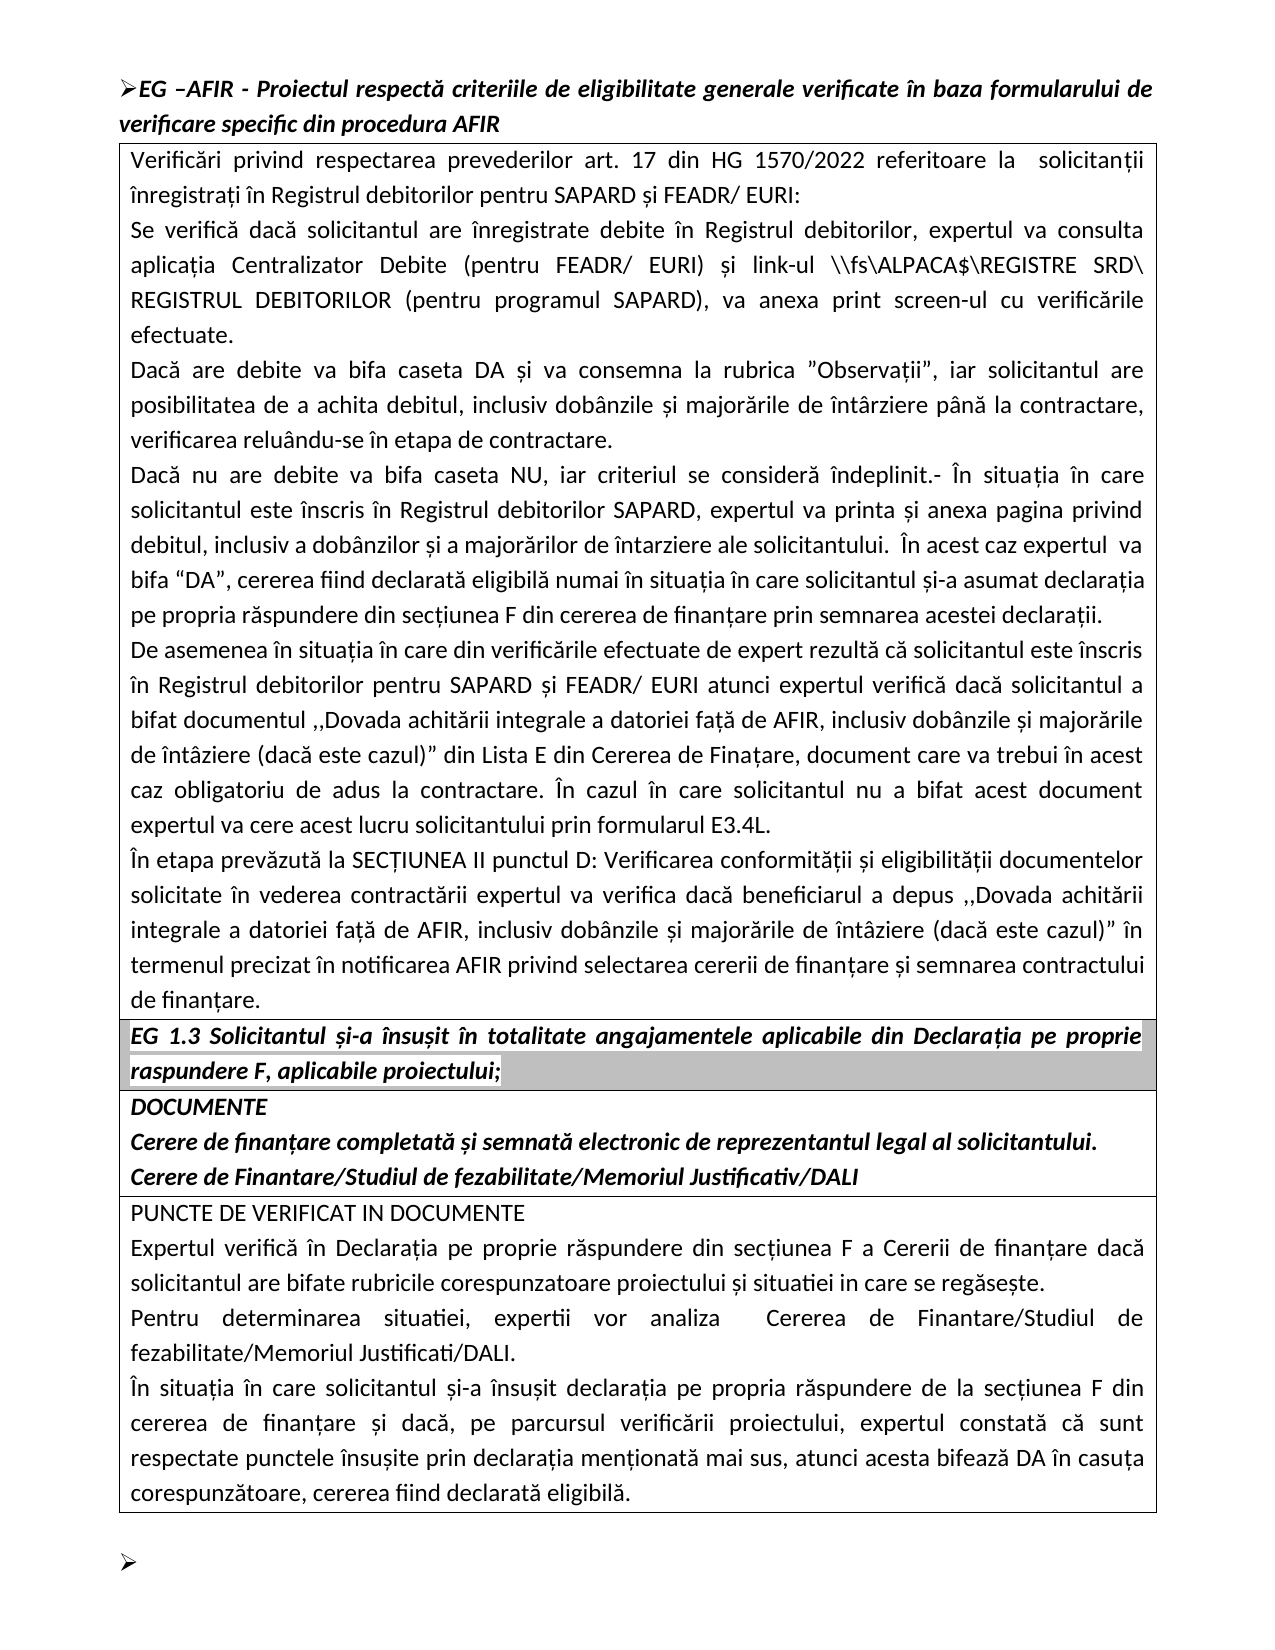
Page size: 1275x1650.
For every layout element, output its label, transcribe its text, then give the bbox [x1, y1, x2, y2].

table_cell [120, 1197, 1156, 1512]
table_cell EG 1.3 Solicitantul şi-a însuşit în totalitate angajamentele aplicabile din Declaraţia pe proprie raspundere F, aplicabile proiectului; [120, 1020, 1156, 1090]
table_cell DOCUMENTE Cerere de finanțare completată și semnată electronic de reprezentantul legal al solicitantului. Cerere de Finantare/Studiul de fezabilitate/Memoriul Justificativ/DALI [120, 1091, 1156, 1196]
